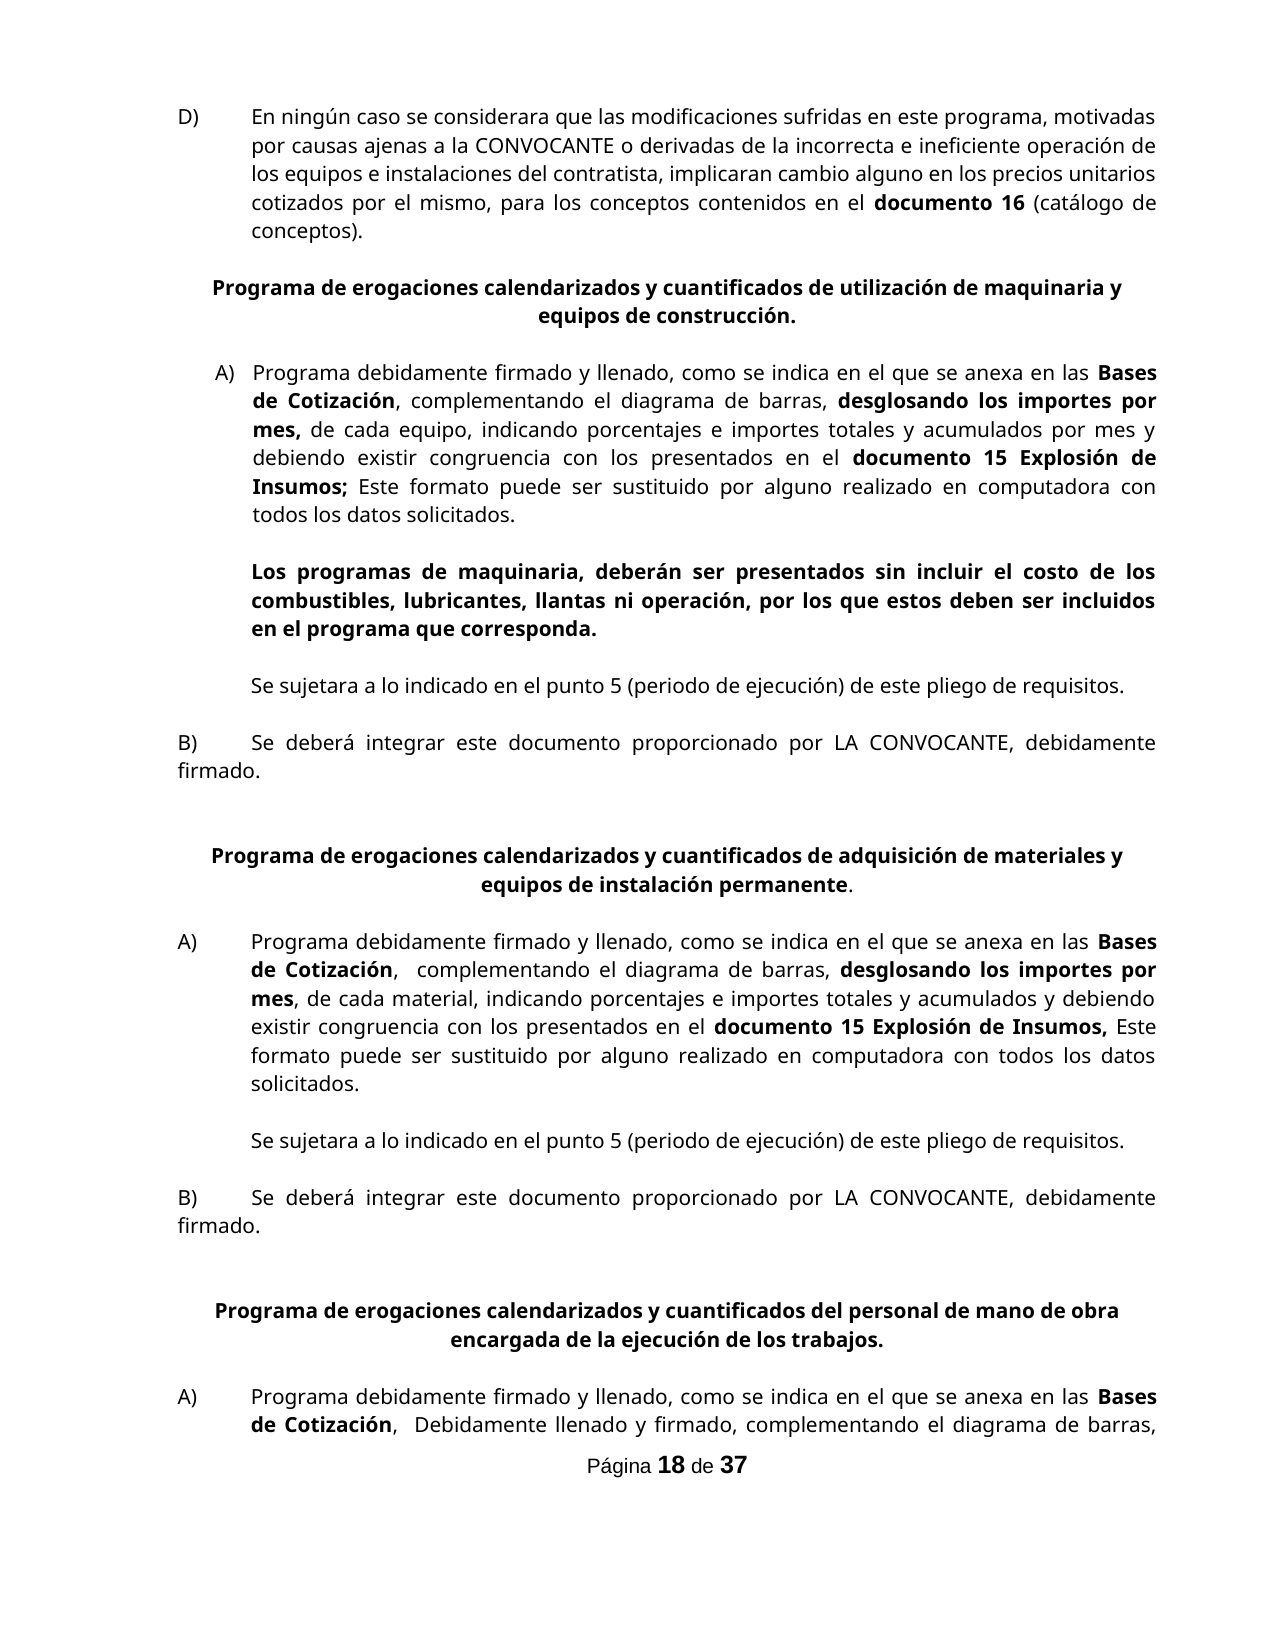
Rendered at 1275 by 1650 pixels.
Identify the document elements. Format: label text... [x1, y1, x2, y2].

text A) Programa debidamente firmado y llenado, como se indica en el que se anexa en las Bases de Cotización, complementando el diagrama de barras, desglosando los importes por mes, de cada material, indicando porcentajes e importes totales y acumulados y debiendo existir congruencia con los presentados en el documento 15 Explosión de Insumos, Este formato puede ser sustituido por alguno realizado en computadora con todos los datos solicitados. [177, 927, 1157, 1098]
text D) En ningún caso se considerara que las modificaciones sufridas en este programa, motivadas por causas ajenas a la CONVOCANTE o derivadas de la incorrecta e ineficiente operación de los equipos e instalaciones del contratista, implicaran cambio alguno en los precios unitarios cotizados por el mismo, para los conceptos contenidos en el documento 16 (catálogo de conceptos). [177, 102, 1157, 244]
text Programa de erogaciones calendarizados y cuantificados de adquisición de materiales y equipos de instalación permanente. [177, 842, 1157, 898]
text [177, 1382, 1157, 1439]
text Programa de erogaciones calendarizados y cuantificados del personal de mano de obra encargada de la ejecución de los trabajos. [177, 1297, 1157, 1353]
text B) Se deberá integrar este documento proporcionado por LA CONVOCANTE, debidamente firmado. [177, 1183, 1157, 1240]
text Se sujetara a lo indicado en el punto 5 (periodo de ejecución) de este pliego de requisitos. [215, 1126, 1157, 1154]
text Programa de erogaciones calendarizados y cuantificados de utilización de maquinaria y equipos de construcción. [177, 273, 1157, 330]
text Los programas de maquinaria, deberán ser presentados sin incluir el costo de los combustibles, lubricantes, llantas ni operación, por los que estos deben ser incluidos en el programa que corresponda. [251, 557, 1157, 643]
text B) Se deberá integrar este documento proporcionado por LA CONVOCANTE, debidamente firmado. [177, 728, 1157, 785]
text Se sujetara a lo indicado en el punto 5 (periodo de ejecución) de este pliego de requisitos. [215, 671, 1157, 699]
list Programa debidamente firmado y llenado, como se indica en el que se anexa en las Bases de Cotización, complementando el diagrama de barras, desglosando los importes por mes, de cada equipo, indicando porcentajes e importes totales y acumulados por mes y debiendo existir congruencia con los presentados en el documento 15 Explosión de Insumos; Este formato puede ser sustituido por alguno realizado en computadora con todos los datos solicitados. [215, 358, 1157, 529]
